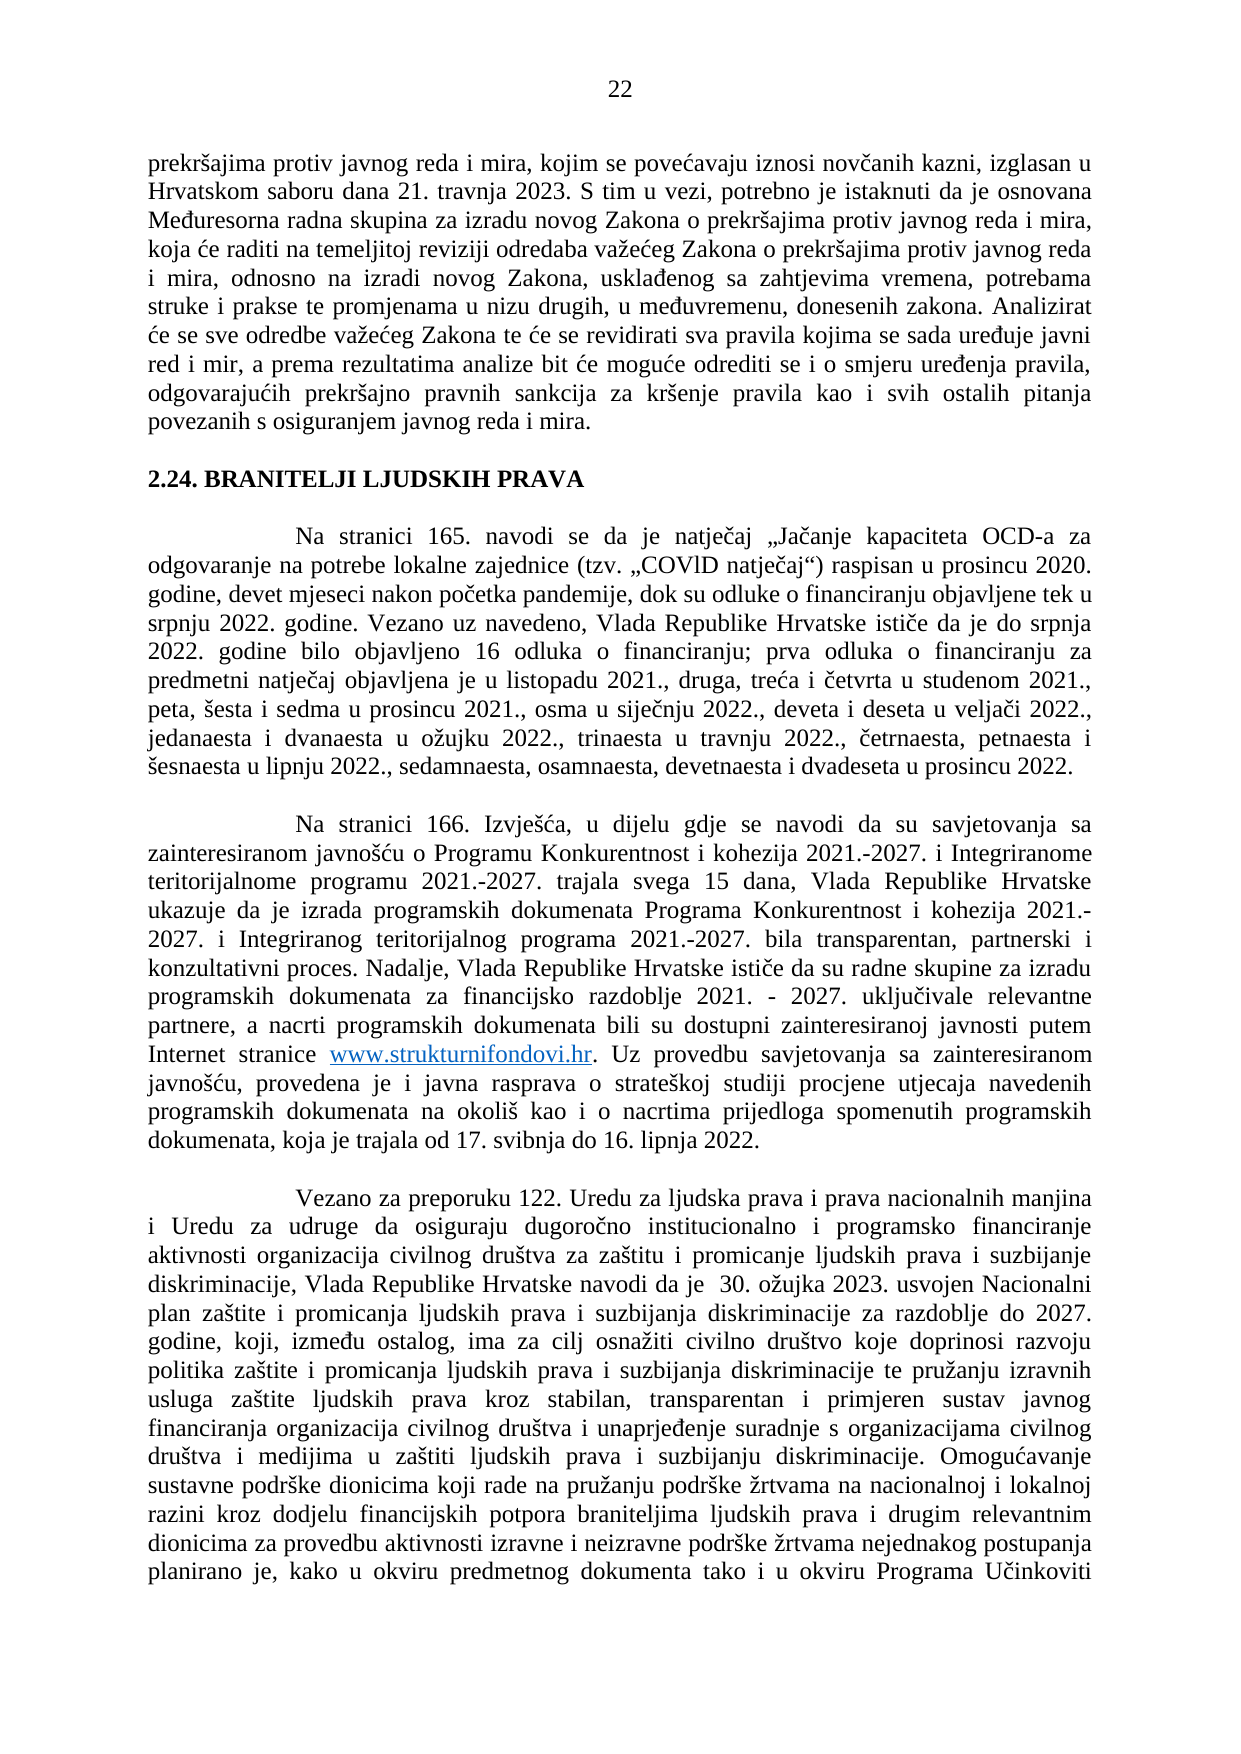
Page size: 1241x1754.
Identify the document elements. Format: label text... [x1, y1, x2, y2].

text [148, 148, 1093, 435]
text Na stranici 165. navodi se da je natječaj „Jačanje kapaciteta OCD-a za odgovaranje na potrebe lokalne zajednice (tzv. „COVlD natječaj“) raspisan u prosincu 2020. godine, devet mjeseci nakon početka pandemije, dok su odluke o financiranju objavljene tek u srpnju 2022. godine. Vezano uz navedeno, Vlada Republike Hrvatske ističe da je do srpnja 2022. godine bilo objavljeno 16 odluka o financiranju; prva odluka o financiranju za predmetni natječaj objavljena je u listopadu 2021., druga, treća i četvrta u studenom 2021., peta, šesta i sedma u prosincu 2021., osma u siječnju 2022., deveta i deseta u veljači 2022., jedanaesta i dvanaesta u ožujku 2022., trinaesta u travnju 2022., četrnaesta, petnaesta i šesnaesta u lipnju 2022., sedamnaesta, osamnaesta, devetnaesta i dvadeseta u prosincu 2022. [148, 521, 1093, 780]
text Na stranici 166. Izvješća, u dijelu gdje se navodi da su savjetovanja sa zainteresiranom javnošću o Programu Konkurentnost i kohezija 2021.-2027. i Integriranome teritorijalnome programu 2021.-2027. trajala svega 15 dana, Vlada Republike Hrvatske ukazuje da je izrada programskih dokumenata Programa Konkurentnost i kohezija 2021.-2027. i Integriranog teritorijalnog programa 2021.-2027. bila transparentan, partnerski i konzultativni proces. Nadalje, Vlada Republike Hrvatske ističe da su radne skupine za izradu programskih dokumenata za financijsko razdoblje 2021. - 2027. uključivale relevantne partnere, a nacrti programskih dokumenata bili su dostupni zainteresiranoj javnosti putem Internet stranice www.strukturnifondovi.hr. Uz provedbu savjetovanja sa zainteresiranom javnošću, provedena je i javna rasprava o strateškoj studiji procjene utjecaja navedenih programskih dokumenata na okoliš kao i o nacrtima prijedloga spomenutih programskih dokumenata, koja je trajala od 17. svibnja do 16. lipnja 2022. [148, 809, 1093, 1154]
text 2.24. BRANITELJI LJUDSKIH PRAVA [148, 464, 1093, 493]
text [148, 1183, 1093, 1585]
